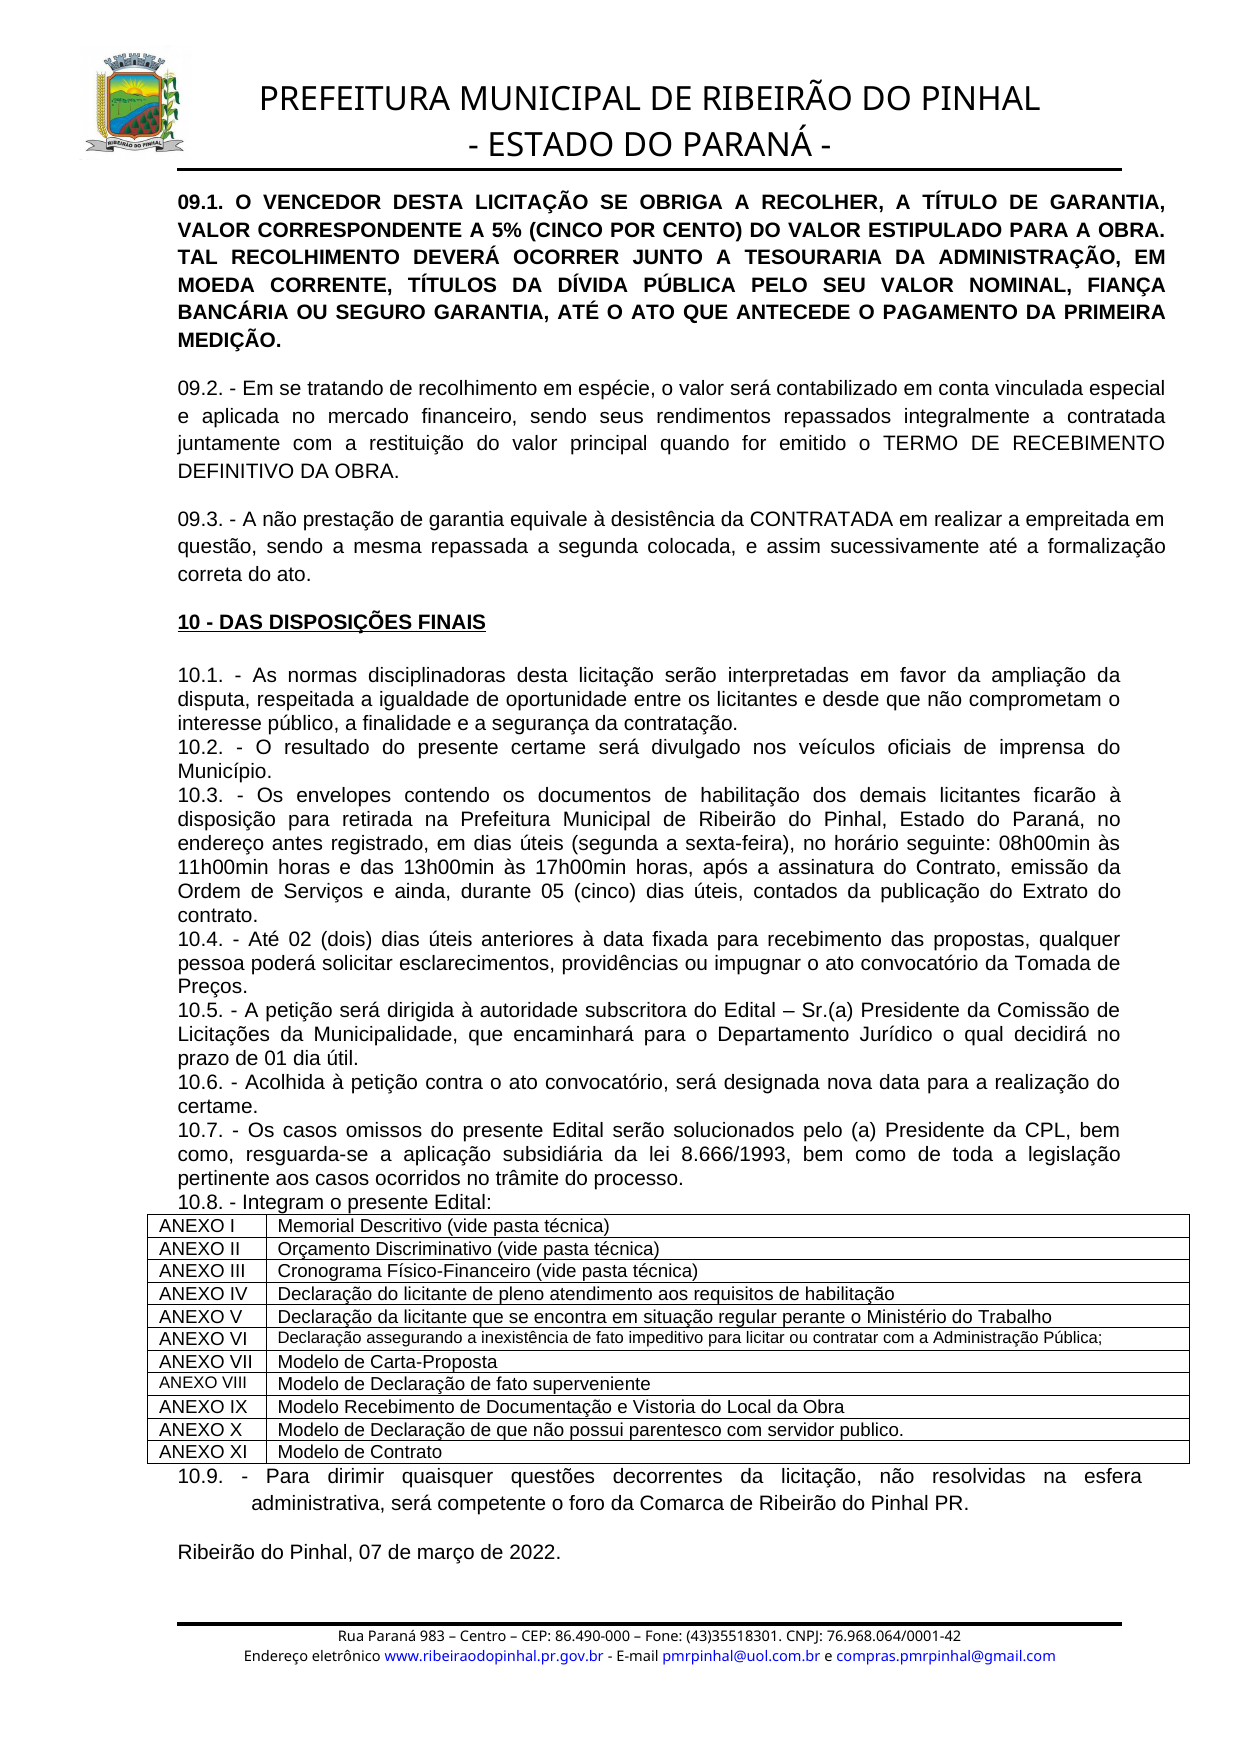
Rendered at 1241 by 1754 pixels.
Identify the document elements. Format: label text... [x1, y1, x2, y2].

table_cell ANEXO VII [148, 1351, 266, 1372]
text 10.4. - Até 02 (dois) dias úteis anteriores à data fixada para recebimento das propostas, qualquer pessoa poderá solicitar esclarecimentos, providências ou impugnar o ato convocatório da Tomada de Preços. [177, 926, 1122, 998]
table_cell Declaração da licitante que se encontra em situação regular perante o Ministério do Trabalho [267, 1305, 1189, 1327]
table_cell ANEXO VIII [148, 1373, 266, 1395]
table_cell Declaração assegurando a inexistência de fato impeditivo para licitar ou contratar com a Administração Pública; [267, 1328, 1189, 1349]
table_cell Cronograma Físico-Financeiro (vide pasta técnica) [267, 1260, 1189, 1282]
text 10.7. - Os casos omissos do presente Edital serão solucionados pelo (a) Presidente da CPL, bem como, resguarda-se a aplicação subsidiária da lei 8.666/1993, bem como de toda a legislação pertinente aos casos ocorridos no trâmite do processo. [177, 1118, 1122, 1190]
table_cell ANEXO X [148, 1419, 266, 1440]
table_cell ANEXO II [148, 1238, 266, 1259]
text 10.5. - A petição será dirigida à autoridade subscritora do Edital – Sr.(a) Presidente da Comissão de Licitações da Municipalidade, que encaminhará para o Departamento Jurídico o qual decidirá no prazo de 01 dia útil. [177, 998, 1122, 1070]
text 10.9. - Para dirimir quaisquer questões decorrentes da licitação, não resolvidas na esfera administrativa, será competente o foro da Comarca de Ribeirão do Pinhal PR. [177, 1464, 1161, 1515]
table_cell ANEXO III [148, 1260, 266, 1282]
text 10.8. - Integram o presente Edital: [177, 1190, 1122, 1214]
table_cell Modelo Recebimento de Documentação e Vistoria do Local da Obra [267, 1396, 1189, 1417]
text 10.6. - Acolhida à petição contra o ato convocatório, será designada nova data para a realização do certame. [177, 1070, 1122, 1118]
subtitle 10 - DAS DISPOSIÇÕES FINAIS [177, 610, 1161, 634]
table_cell Modelo de Declaração de que não possui parentesco com servidor publico. [267, 1419, 1189, 1440]
table_cell ANEXO V [148, 1305, 266, 1327]
picture [79, 45, 192, 160]
table_cell Modelo de Declaração de fato superveniente [267, 1373, 1189, 1395]
table_header ANEXO I [148, 1215, 266, 1237]
text Ribeirão do Pinhal, 07 de março de 2022. [177, 1539, 1161, 1563]
table_cell Modelo de Contrato [267, 1441, 1189, 1463]
table_header Memorial Descritivo (vide pasta técnica) [267, 1215, 1189, 1237]
table_cell ANEXO IV [148, 1283, 266, 1304]
table_cell Orçamento Discriminativo (vide pasta técnica) [267, 1238, 1189, 1259]
text 10.3. - Os envelopes contendo os documentos de habilitação dos demais licitantes ficarão à disposição para retirada na Prefeitura Municipal de Ribeirão do Pinhal, Estado do Paraná, no endereço antes registrado, em dias úteis (segunda a sexta-feira), no horário seguinte: 08h00min às 11h00min horas e das 13h00min às 17h00min horas, após a assinatura do Contrato, emissão da Ordem de Serviços e ainda, durante 05 (cinco) dias úteis, contados da publicação do Extrato do contrato. [177, 783, 1122, 926]
text 09.1. O VENCEDOR DESTA LICITAÇÃO SE OBRIGA A RECOLHER, A TÍTULO DE GARANTIA, VALOR CORRESPONDENTE A 5% (CINCO POR CENTO) DO VALOR ESTIPULADO PARA A OBRA. TAL RECOLHIMENTO DEVERÁ OCORRER JUNTO A TESOURARIA DA ADMINISTRAÇÃO, EM MOEDA CORRENTE, TÍTULOS DA DÍVIDA PÚBLICA PELO SEU VALOR NOMINAL, FIANÇA BANCÁRIA OU SEGURO GARANTIA, ATÉ O ATO QUE ANTECEDE O PAGAMENTO DA PRIMEIRA MEDIÇÃO. [177, 190, 1167, 352]
text 09.2. - Em se tratando de recolhimento em espécie, o valor será contabilizado em conta vinculada especial e aplicada no mercado financeiro, sendo seus rendimentos repassados integralmente a contratada juntamente com a restituição do valor principal quando for emitido o TERMO DE RECEBIMENTO DEFINITIVO DA OBRA. [177, 376, 1167, 482]
table_cell ANEXO VI [148, 1328, 266, 1349]
table_cell Declaração do licitante de pleno atendimento aos requisitos de habilitação [267, 1283, 1189, 1304]
text 10.2. - O resultado do presente certame será divulgado nos veículos oficiais de imprensa do Município. [177, 735, 1122, 783]
text 09.3. - A não prestação de garantia equivale à desistência da CONTRATADA em realizar a empreitada em questão, sendo a mesma repassada a segunda colocada, e assim sucessivamente até a formalização correta do ato. [177, 507, 1167, 586]
table_cell ANEXO IX [148, 1396, 266, 1417]
table_cell ANEXO XI [148, 1441, 266, 1463]
table_cell Modelo de Carta-Proposta [267, 1351, 1189, 1372]
text 10.1. - As normas disciplinadoras desta licitação serão interpretadas em favor da ampliação da disputa, respeitada a igualdade de oportunidade entre os licitantes e desde que não comprometam o interesse público, a finalidade e a segurança da contratação. [177, 663, 1122, 735]
